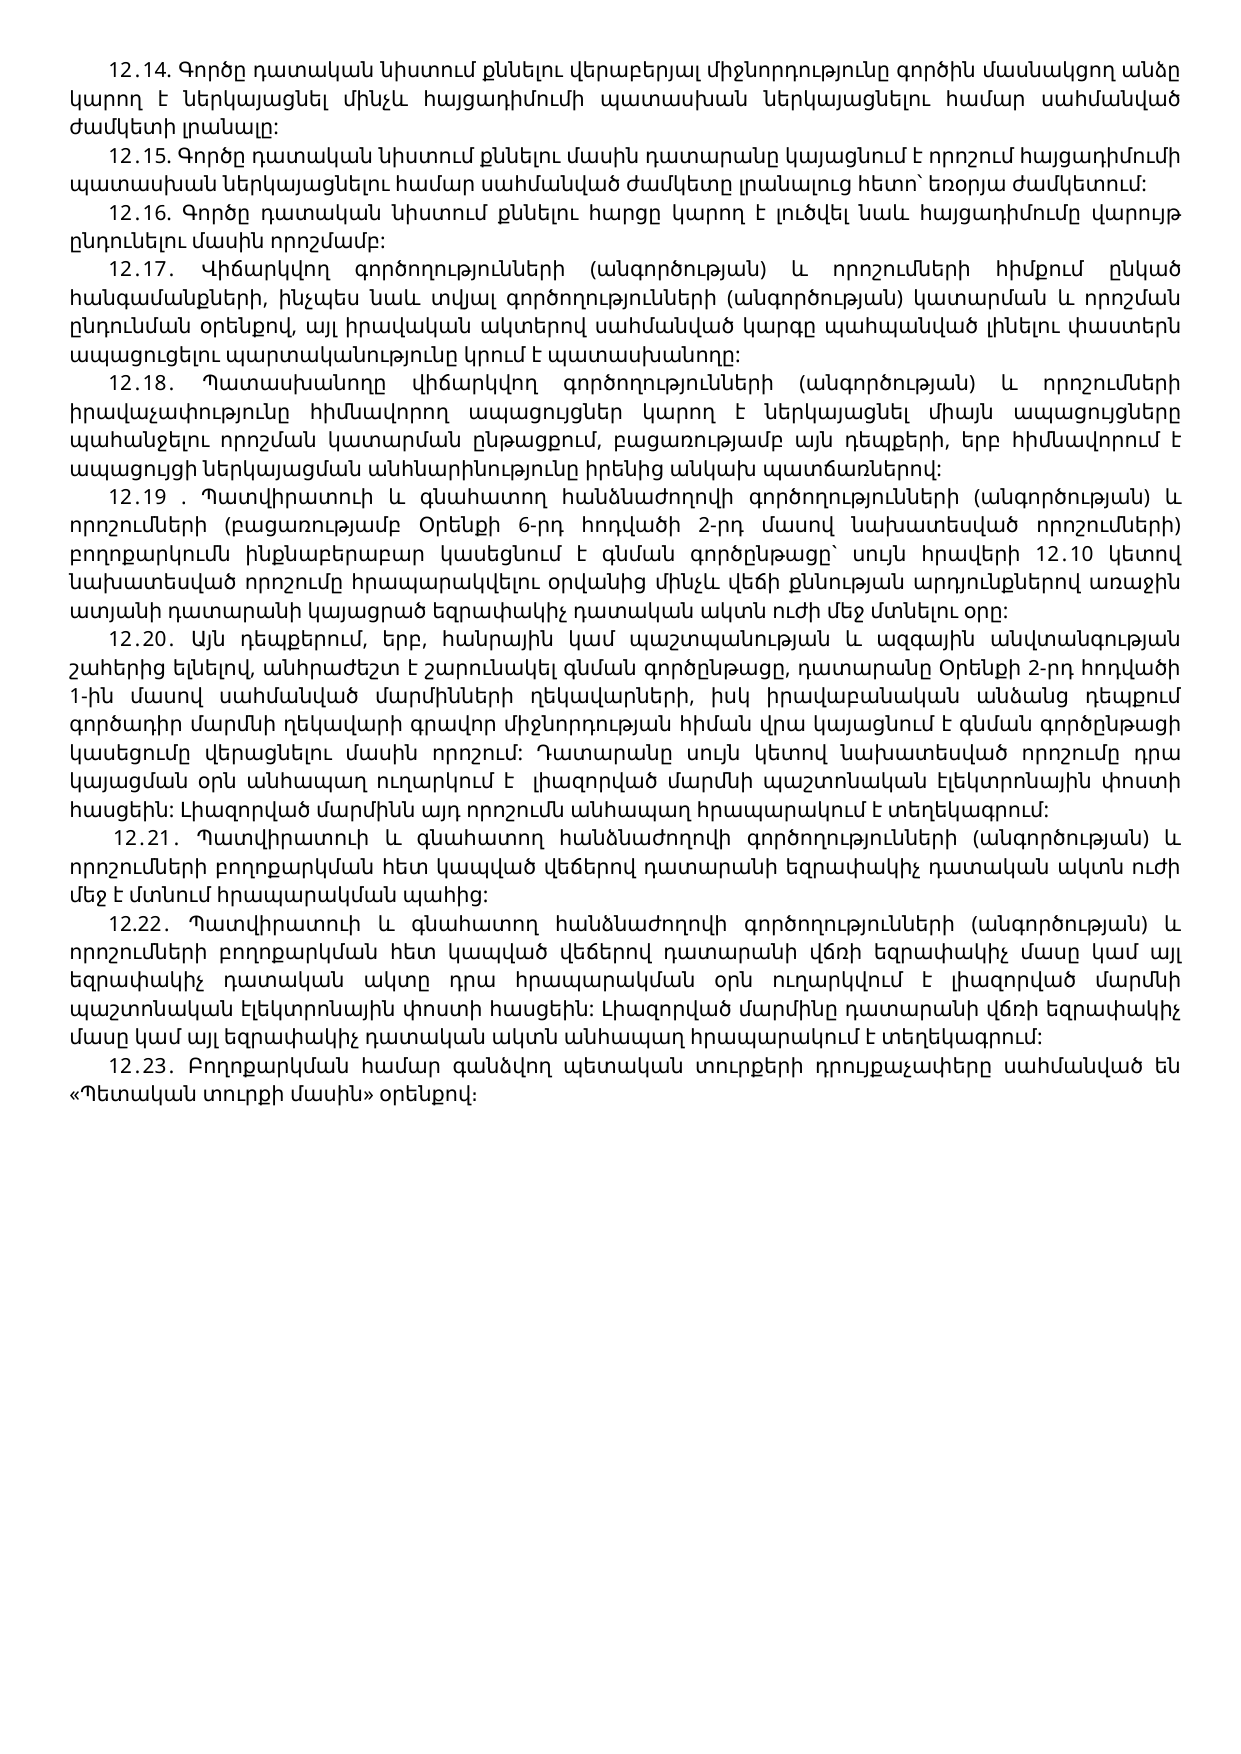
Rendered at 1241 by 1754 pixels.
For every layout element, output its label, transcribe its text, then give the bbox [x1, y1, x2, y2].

text 12․18․ Պատասխանողը վիճարկվող գործողությունների (անգործության) և որոշումների իրավաչափությունը հիմնավորող ապացույցներ կարող է ներկայացնել միայն ապացույցները պահանջելու որոշման կատարման ընթացքում, բացառությամբ այն դեպքերի, երբ հիմնավորում է ապացույցի ներկայացման անհնարինությունը իրենից անկախ պատճառներով: [69, 368, 1181, 482]
text 12.22․ Պատվիրատուի և գնահատող հանձնաժողովի գործողությունների (անգործության) և որոշումների բողոքարկման հետ կապված վեճերով դատարանի վճռի եզրափակիչ մասը կամ այլ եզրափակիչ դատական ակտը դրա հրապարակման օրն ուղարկվում է լիազորված մարմնի պաշտոնական էլեկտրոնային փոստի հասցեին: Լիազորված մարմինը դատարանի վճռի եզրափակիչ մասը կամ այլ եզրափակիչ դատական ակտն անհապաղ հրապարակում է տեղեկագրում: [69, 909, 1181, 1051]
text 12․21․ Պատվիրատուի և գնահատող հանձնաժողովի գործողությունների (անգործության) և որոշումների բողոքարկման հետ կապված վեճերով դատարանի եզրափակիչ դատական ակտն ուժի մեջ է մտնում հրապարակման պահից: [69, 823, 1181, 909]
text 12․23․ Բողոքարկման համար գանձվող պետական տուրքերի դրույքաչափերը սահմանված են «Պետական տուրքի մասին» օրենքով։ [69, 1051, 1181, 1108]
text 12․19 . Պատվիրատուի և գնահատող հանձնաժողովի գործողությունների (անգործության) և որոշումների (բացառությամբ Օրենքի 6-րդ հոդվածի 2-րդ մասով նախատեսված որոշումների) բողոքարկումն ինքնաբերաբար կասեցնում է գնման գործընթացը` սույն հրավերի 12․10 կետով նախատեսված որոշումը հրապարակվելու օրվանից մինչև վեճի քննության արդյունքներով առաջին ատյանի դատարանի կայացրած եզրափակիչ դատական ակտն ուժի մեջ մտնելու օրը: [69, 482, 1181, 624]
text 12․16. Գործը դատական նիստում քննելու հարցը կարող է լուծվել նաև հայցադիմումը վարույթ ընդունելու մասին որոշմամբ: [69, 198, 1181, 254]
text 12․14. Գործը դատական նիստում քննելու վերաբերյալ միջնորդությունը գործին մասնակցող անձը կարող է ներկայացնել մինչև հայցադիմումի պատասխան ներկայացնելու համար սահմանված ժամկետի լրանալը: [69, 56, 1181, 141]
text 12․20․ Այն դեպքերում, երբ, հանրային կամ պաշտպանության և ազգային անվտանգության շահերից ելնելով, անհրաժեշտ է շարունակել գնման գործընթացը, դատարանը Օրենքի 2-րդ հոդվածի 1-ին մասով սահմանված մարմինների ղեկավարների, իսկ իրավաբանական անձանց դեպքում գործադիր մարմնի ղեկավարի գրավոր միջնորդության հիման վրա կայացնում է գնման գործընթացի կասեցումը վերացնելու մասին որոշում: Դատարանը սույն կետով նախատեսված որոշումը դրա կայացման օրն անհապաղ ուղարկում է լիազորված մարմնի պաշտոնական էլեկտրոնային փոստի հասցեին: Լիազորված մարմինն այդ որոշումն անհապաղ հրապարակում է տեղեկագրում: [69, 624, 1181, 823]
text 12․17․ Վիճարկվող գործողությունների (անգործության) և որոշումների հիմքում ընկած հանգամանքների, ինչպես նաև տվյալ գործողությունների (անգործության) կատարման և որոշման ընդունման օրենքով, այլ իրավական ակտերով սահմանված կարգը պահպանված լինելու փաստերն ապացուցելու պարտականությունը կրում է պատասխանողը: [69, 254, 1181, 368]
text 12․15. Գործը դատական նիստում քննելու մասին դատարանը կայացնում է որոշում հայցադիմումի պատասխան ներկայացնելու համար սահմանված ժամկետը լրանալուց հետո՝ եռօրյա ժամկետում: [69, 141, 1181, 198]
